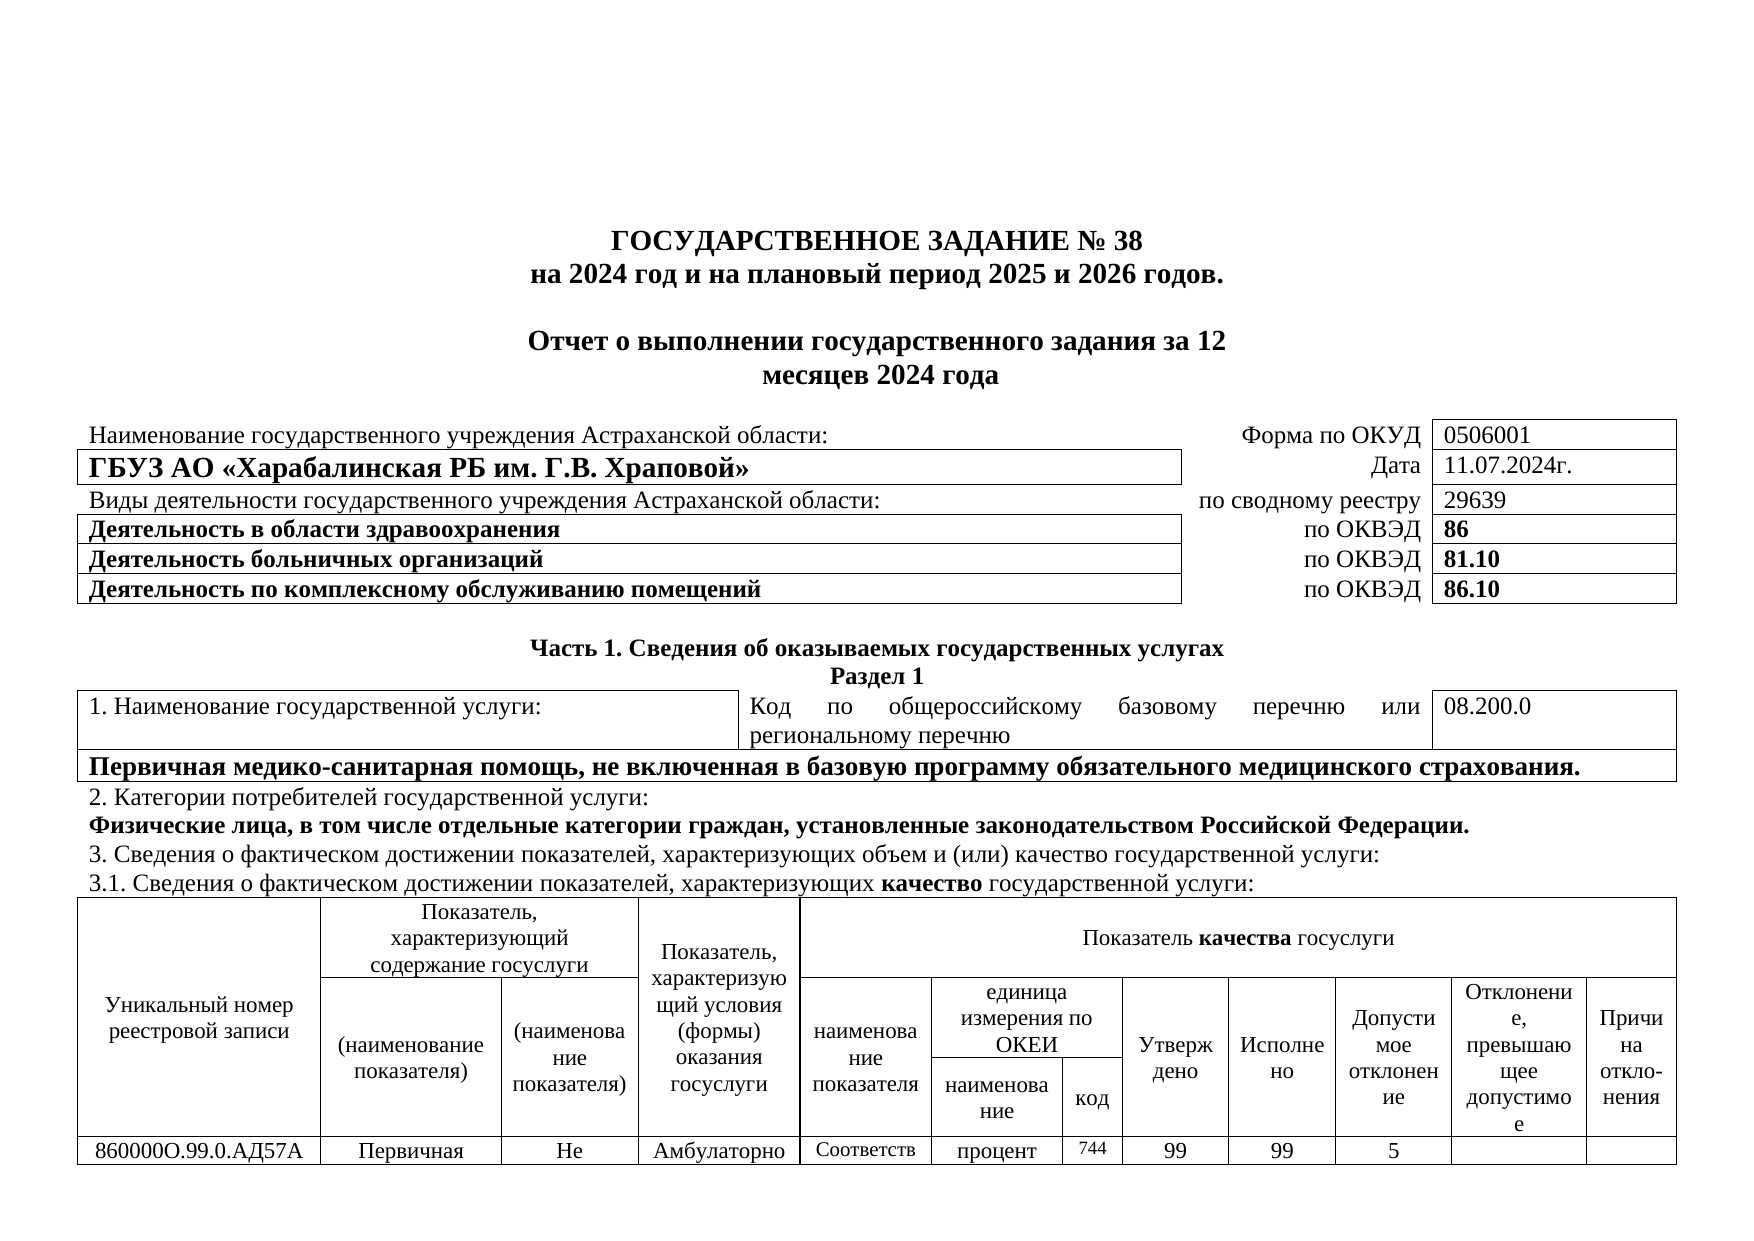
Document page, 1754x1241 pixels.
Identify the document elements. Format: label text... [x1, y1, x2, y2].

table_cell Деятельность в области здравоохранения [78, 515, 1181, 543]
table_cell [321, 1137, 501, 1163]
text ГОСУДАРСТВЕННОЕ ЗАДАНИЕ № 38 [89, 223, 1665, 256]
table_cell Причина откло-нения [1587, 978, 1676, 1136]
text Отчет о выполнении государственного задания за 12 [89, 323, 1665, 357]
table_header Показатель, характеризующий условия (формы) оказания госуслуги [639, 898, 799, 1136]
table_cell 5 [1336, 1137, 1451, 1163]
text 3.1. Сведения о фактическом достижении показателей, характеризующих качество государственной услуги: [89, 868, 1665, 897]
text 2. Категории потребителей государственной услуги: [89, 782, 1665, 811]
table_cell 11.07.2024г. [1433, 450, 1676, 484]
table_cell 99 [1229, 1137, 1335, 1163]
text 3. Сведения о фактическом достижении показателей, характеризующих объем и (или) качество государственной услуги: [89, 839, 1665, 868]
table_header 0506001 [1433, 420, 1676, 449]
table_cell наименование показателя [801, 978, 931, 1136]
text Физические лица, в том числе отдельные категории граждан, установленные законодательством Российской Федерации. [89, 811, 1665, 839]
table_cell Виды деятельности государственного учреждения Астраханской области: [78, 485, 1181, 513]
table_cell 99 [1123, 1137, 1228, 1163]
table_cell (наименование показателя) [321, 978, 501, 1136]
table_cell Отклонение, превышающее допустимое [1452, 978, 1586, 1136]
table_cell Исполнено [1229, 978, 1335, 1136]
table_cell Не применяется [502, 1137, 638, 1163]
table_cell наименование [932, 1058, 1062, 1136]
table_cell ГБУЗ АО «Харабалинская РБ им. Г.В. Храповой» [78, 450, 1181, 484]
table_header Форма по ОКУД [1181, 419, 1432, 449]
table_cell по ОКВЭД [1182, 514, 1432, 543]
table_cell 81.10 [1433, 544, 1676, 573]
table_cell Деятельность больничных организаций [78, 544, 1181, 573]
table_cell 744 [1063, 1137, 1122, 1163]
table_cell [1452, 1137, 1586, 1163]
table_cell по ОКВЭД [1182, 543, 1432, 573]
table_cell 86.10 [1433, 574, 1676, 603]
table_header Показатель качества госуслуги [801, 898, 1676, 977]
table_cell Дата [1182, 449, 1432, 484]
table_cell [801, 1137, 931, 1163]
table_cell по сводному реестру [1181, 484, 1432, 513]
table_cell по ОКВЭД [1182, 573, 1432, 603]
table_cell Допустимое отклонение [1336, 978, 1451, 1136]
table_header 1. Наименование государственной услуги: [78, 691, 738, 749]
table_cell Первичная медико-санитарная помощь, не включенная в базовую программу обязательного медицинского страхования. [78, 750, 1676, 781]
table_header Уникальный номер реестровой записи [78, 898, 320, 1136]
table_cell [78, 1137, 320, 1163]
table_header Код по общероссийскому базовому перечню или региональному перечню [739, 690, 1432, 749]
table_header 08.200.0 [1433, 691, 1676, 749]
table_cell единица измерения по ОКЕИ [932, 978, 1122, 1057]
text месяцев 2024 года [89, 357, 1665, 391]
table_cell код [1063, 1058, 1122, 1136]
table_header Показатель, характеризующий содержание госуслуги [321, 898, 638, 977]
table_cell (наименование показателя) [502, 978, 638, 1136]
table_cell [1587, 1137, 1676, 1163]
text на 2024 год и на плановый период 2025 и 2026 годов. [89, 256, 1665, 290]
table_cell процент [932, 1137, 1062, 1163]
text Часть 1. Сведения об оказываемых государственных услугах [89, 633, 1665, 661]
table_cell Деятельность по комплексному обслуживанию помещений [78, 574, 1181, 603]
table_cell 29639 [1433, 485, 1676, 513]
table_cell Амбулаторно [639, 1137, 799, 1163]
table_cell 86 [1433, 515, 1676, 543]
table_cell Утверждено [1123, 978, 1228, 1136]
text Раздел 1 [89, 661, 1665, 690]
table_header Наименование государственного учреждения Астраханской области: [78, 419, 1181, 449]
